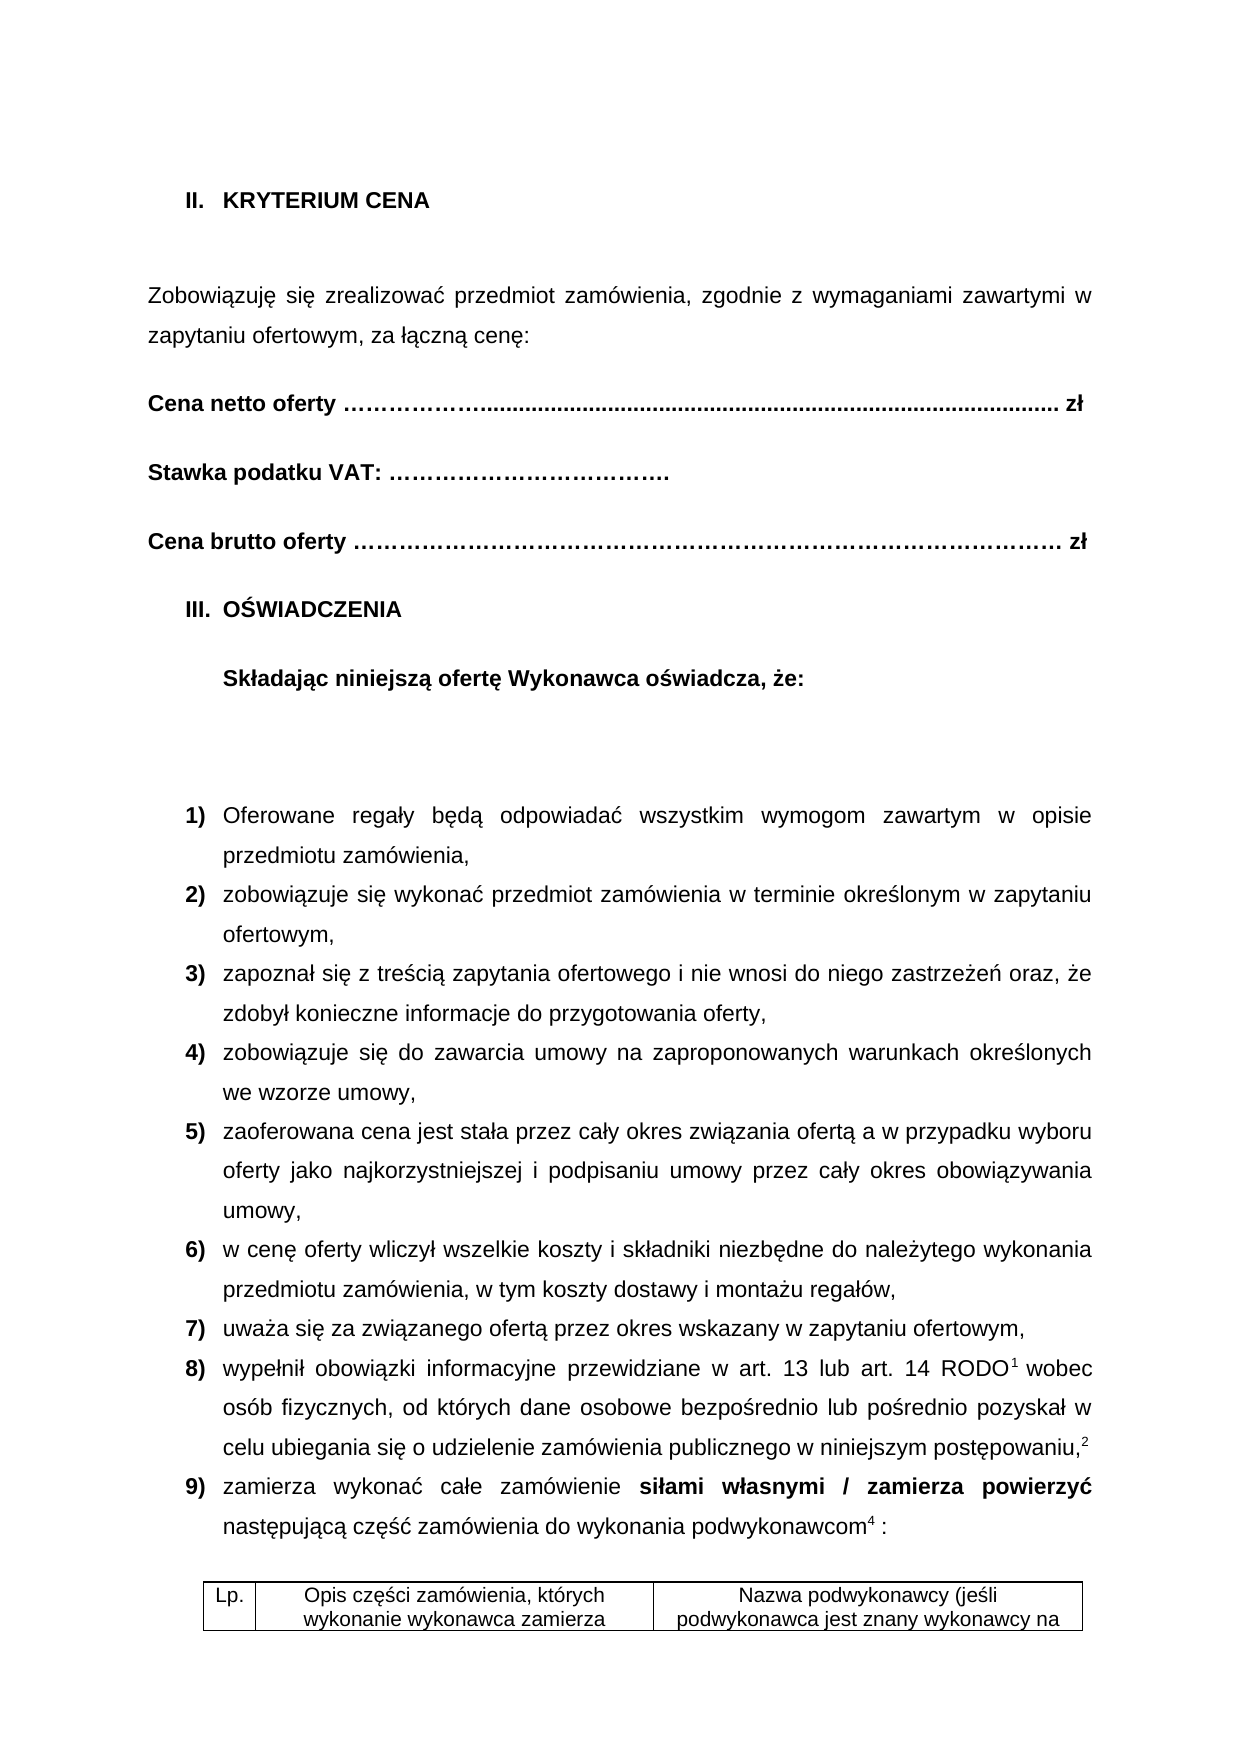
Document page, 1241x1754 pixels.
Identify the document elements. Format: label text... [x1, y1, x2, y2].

list wypełnił obowiązki informacyjne przewidziane w art. 13 lub art. 14 RODO1 wobec osób fizycznych, od których dane osobowe bezpośrednio lub pośrednio pozyskał w celu ubiegania się o udzielenie zamówienia publicznego w niniejszym postępowaniu,2 [185, 1355, 1092, 1460]
text Cena netto oferty ………………........................................................................................... zł [148, 390, 1092, 417]
list zaoferowana cena jest stała przez cały okres związania ofertą a w przypadku wyboru oferty jako najkorzystniejszej i podpisaniu umowy przez cały okres obowiązywania umowy, [185, 1118, 1092, 1223]
list zapoznał się z treścią zapytania ofertowego i nie wnosi do niego zastrzeżeń oraz, że zdobył konieczne informacje do przygotowania oferty, [185, 960, 1092, 1026]
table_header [256, 1583, 653, 1630]
text Składając niniejszą ofertę Wykonawca oświadcza, że: [223, 665, 1092, 691]
text Zobowiązuję się zrealizować przedmiot zamówienia, zgodnie z wymaganiami zawartymi w zapytaniu ofertowym, za łączną cenę: [148, 282, 1092, 348]
list uważa się za związanego ofertą przez okres wskazany w zapytaniu ofertowym, [185, 1315, 1092, 1342]
text Cena brutto oferty ………………………………………………………………………………… zł [148, 528, 1092, 554]
list zobowiązuje się wykonać przedmiot zamówienia w terminie określonym w zapytaniu ofertowym, [185, 881, 1092, 947]
list zamierza wykonać całe zamówienie siłami własnymi / zamierza powierzyć następującą część zamówienia do wykonania podwykonawcom4 : [185, 1473, 1092, 1539]
list zobowiązuje się do zawarcia umowy na zaproponowanych warunkach określonych we wzorze umowy, [185, 1039, 1092, 1105]
text Stawka podatku VAT: ………………………………. [148, 459, 1092, 485]
list w cenę oferty wliczył wszelkie koszty i składniki niezbędne do należytego wykonania przedmiotu zamówienia, w tym koszty dostawy i montażu regałów, [185, 1236, 1092, 1302]
list OŚWIADCZENIA [185, 596, 1092, 623]
list Oferowane regały będą odpowiadać wszystkim wymogom zawartym w opisie przedmiotu zamówienia, [185, 802, 1092, 868]
table_header Lp. [204, 1583, 255, 1630]
list KRYTERIUM CENA [185, 187, 1092, 213]
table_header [654, 1583, 1082, 1630]
